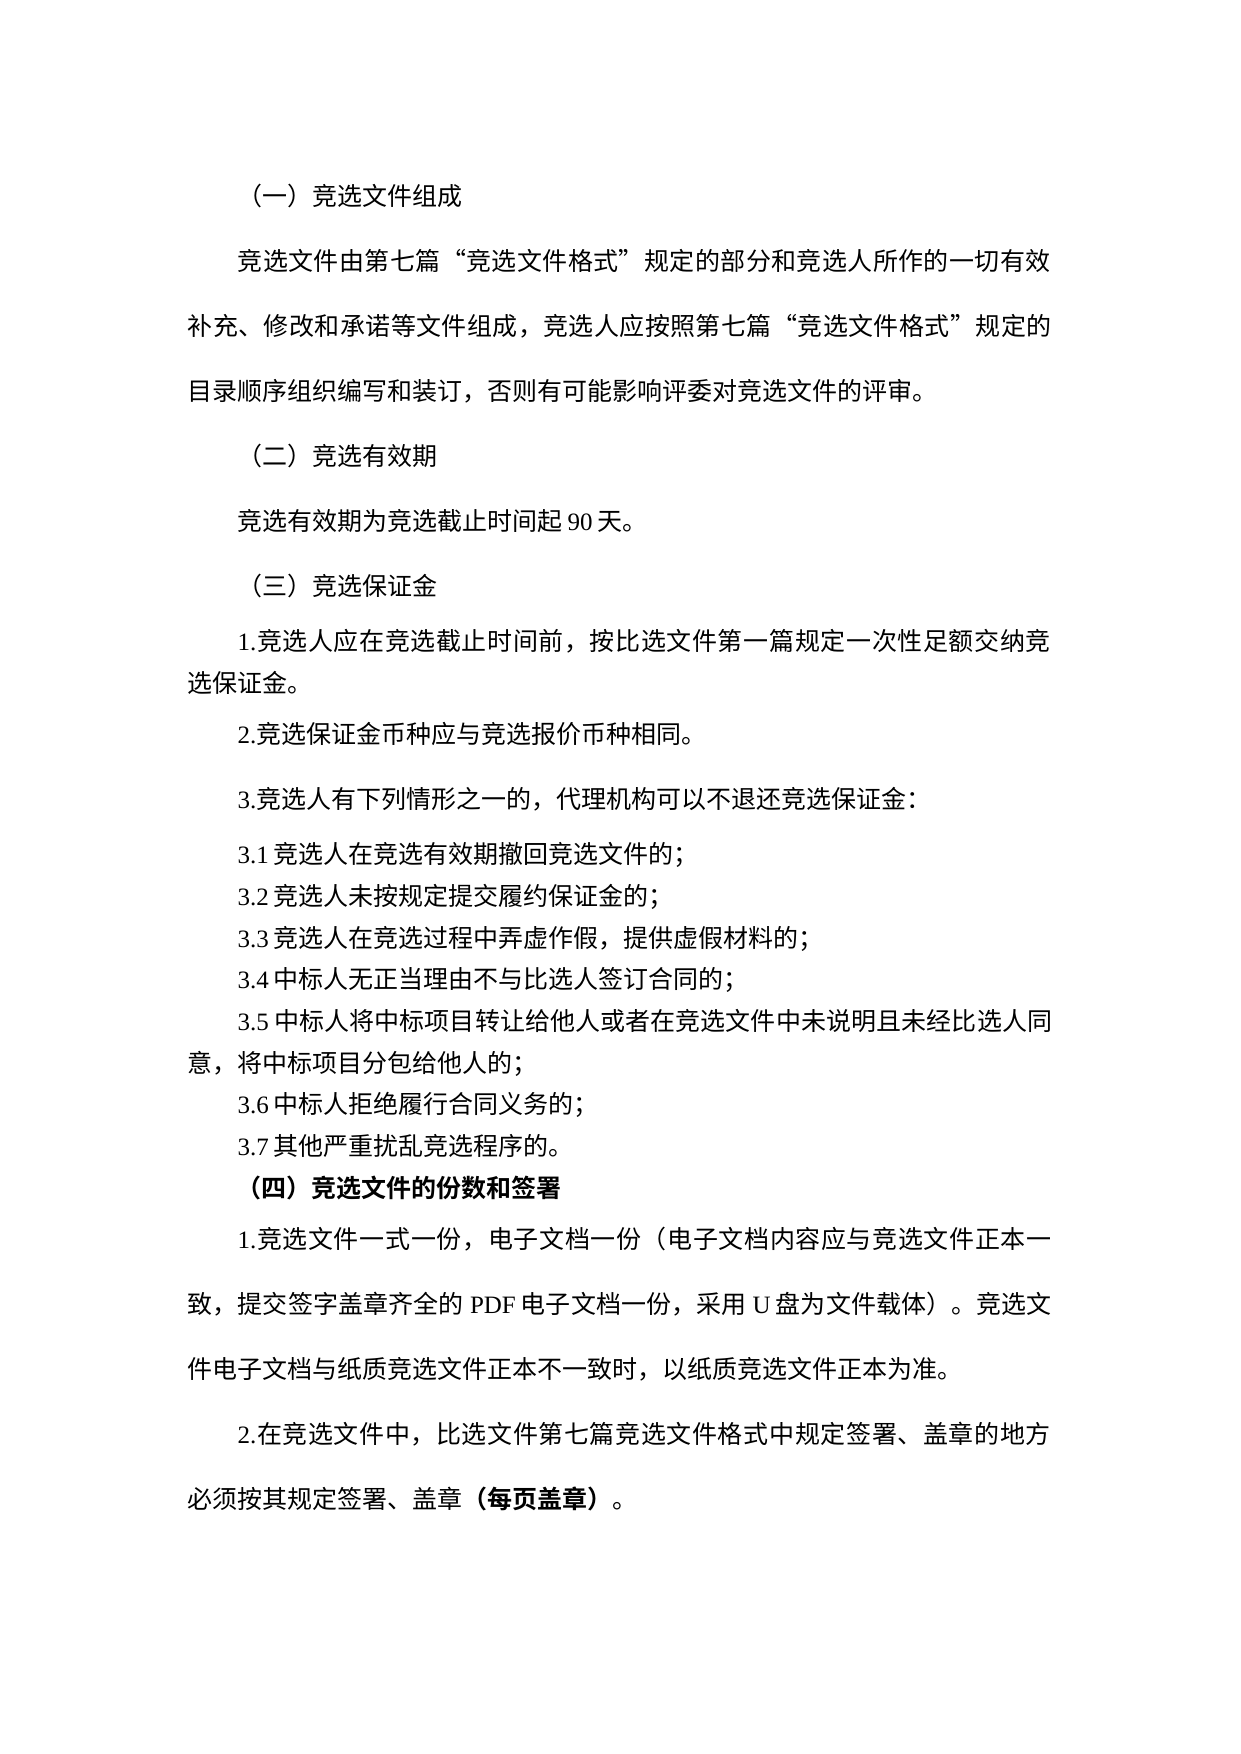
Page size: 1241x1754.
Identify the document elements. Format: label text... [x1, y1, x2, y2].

text 竞选文件由第七篇“竞选文件格式”规定的部分和竞选人所作的一切有效补充、修改和承诺等文件组成，竞选人应按照第七篇“竞选文件格式”规定的目录顺序组织编写和装订，否则有可能影响评委对竞选文件的评审。 [187, 227, 1053, 422]
text （一）竞选文件组成 [187, 162, 1053, 227]
text （四）竞选文件的份数和签署 [187, 1164, 1053, 1205]
text 3.1竞选人在竞选有效期撤回竞选文件的； [187, 830, 1053, 872]
text 3.竞选人有下列情形之一的，代理机构可以不退还竞选保证金： [187, 765, 1053, 830]
text 2.竞选保证金币种应与竞选报价币种相同。 [187, 700, 1053, 765]
text （二）竞选有效期 [187, 422, 1053, 487]
text 2.在竞选文件中，比选文件第七篇竞选文件格式中规定签署、盖章的地方必须按其规定签署、盖章（每页盖章）。 [187, 1400, 1053, 1530]
text 3.5中标人将中标项目转让给他人或者在竞选文件中未说明且未经比选人同意，将中标项目分包给他人的； [187, 997, 1053, 1080]
text 3.7其他严重扰乱竞选程序的。 [187, 1122, 1053, 1164]
text （三）竞选保证金 [187, 552, 1053, 617]
text 1.竞选人应在竞选截止时间前，按比选文件第一篇规定一次性足额交纳竞选保证金。 [187, 617, 1053, 700]
text 竞选有效期为竞选截止时间起90天。 [187, 487, 1053, 552]
text 3.2竞选人未按规定提交履约保证金的； [187, 872, 1053, 914]
text 3.3竞选人在竞选过程中弄虚作假，提供虚假材料的； [187, 914, 1053, 955]
text 1.竞选文件一式一份，电子文档一份（电子文档内容应与竞选文件正本一致，提交签字盖章齐全的PDF电子文档一份，采用U盘为文件载体）。竞选文件电子文档与纸质竞选文件正本不一致时，以纸质竞选文件正本为准。 [187, 1205, 1053, 1400]
text 3.6中标人拒绝履行合同义务的； [187, 1080, 1053, 1122]
text 3.4中标人无正当理由不与比选人签订合同的； [187, 955, 1053, 997]
